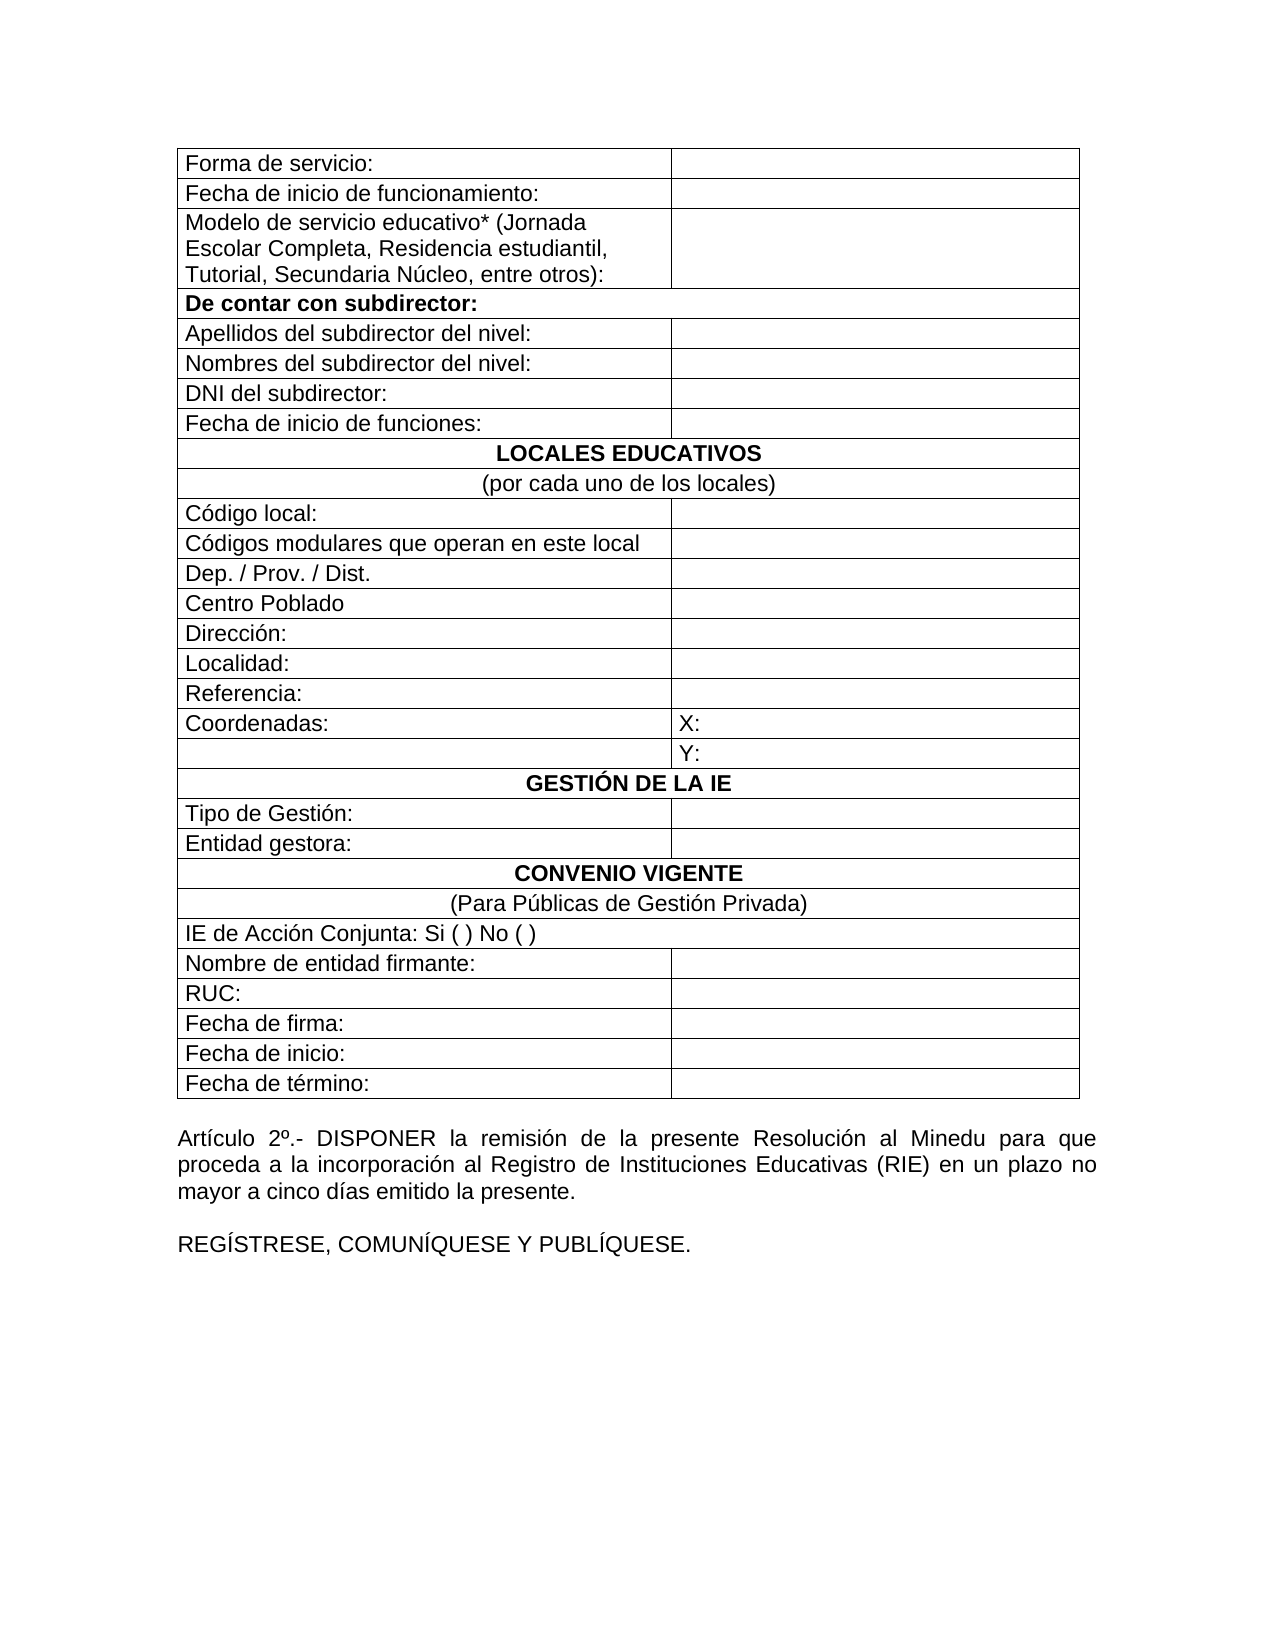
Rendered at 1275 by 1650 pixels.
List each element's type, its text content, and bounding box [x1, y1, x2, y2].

table_cell Fecha de inicio de funciones: [178, 409, 671, 438]
table_cell Localidad: [178, 649, 671, 678]
table_cell Entidad gestora: [178, 829, 671, 858]
table_cell Apellidos del subdirector del nivel: [178, 319, 671, 348]
table_cell Nombres del subdirector del nivel: [178, 349, 671, 378]
table_cell [672, 1039, 1079, 1068]
table_cell [672, 799, 1079, 828]
table_cell [672, 1069, 1079, 1098]
table_cell Fecha de firma: [178, 1009, 671, 1038]
table_cell Forma de servicio: [178, 149, 671, 178]
table_cell CONVENIO VIGENTE [178, 859, 1079, 888]
table_cell Dirección: [178, 619, 671, 648]
table_cell Nombre de entidad firmante: [178, 949, 671, 978]
table_cell Código local: [178, 499, 671, 528]
table_cell [672, 679, 1079, 708]
table_cell (Para Públicas de Gestión Privada) [178, 889, 1079, 918]
table_cell [672, 319, 1079, 348]
table_cell Modelo de servicio educativo* (Jornada Escolar Completa, Residencia estudiantil, Tutorial, Secundaria Núcleo, entre otros): [178, 209, 671, 288]
table_cell Centro Poblado [178, 589, 671, 618]
table_cell Y: [672, 739, 1079, 768]
table_cell Fecha de término: [178, 1069, 671, 1098]
table_cell De contar con subdirector: [178, 289, 1079, 318]
text Artículo 2º.- DISPONER la remisión de la presente Resolución al Minedu para que proceda a la incorporación al Registro de Instituciones Educativas (RIE) en un plazo no mayor a cinco días emitido la presente. [177, 1125, 1098, 1204]
table_cell [672, 349, 1079, 378]
table_cell RUC: [178, 979, 671, 1008]
table_cell DNI del subdirector: [178, 379, 671, 408]
table_cell [672, 529, 1079, 558]
table_cell [672, 619, 1079, 648]
table_cell [672, 559, 1079, 588]
table_cell [672, 649, 1079, 678]
table_cell [672, 209, 1079, 288]
text REGÍSTRESE, COMUNÍQUESE Y PUBLÍQUESE. [177, 1231, 1098, 1257]
table_cell [672, 979, 1079, 1008]
table_cell Fecha de inicio: [178, 1039, 671, 1068]
table_cell [672, 589, 1079, 618]
table_cell Tipo de Gestión: [178, 799, 671, 828]
table_cell [672, 379, 1079, 408]
table_cell Referencia: [178, 679, 671, 708]
table_cell IE de Acción Conjunta: Si ( ) No ( ) [178, 919, 1079, 948]
table_cell [672, 179, 1079, 208]
table_cell LOCALES EDUCATIVOS [178, 439, 1079, 468]
table_cell Dep. / Prov. / Dist. [178, 559, 671, 588]
table_cell [672, 499, 1079, 528]
table_cell [672, 949, 1079, 978]
table_cell GESTIÓN DE LA IE [178, 769, 1079, 798]
table_cell Coordenadas: [178, 709, 671, 738]
table_cell Fecha de inicio de funcionamiento: [178, 179, 671, 208]
table_cell [672, 409, 1079, 438]
table_cell (por cada uno de los locales) [178, 469, 1079, 498]
table_cell X: [672, 709, 1079, 738]
table_cell Códigos modulares que operan en este local [178, 529, 671, 558]
table_cell [672, 829, 1079, 858]
table_cell [672, 1009, 1079, 1038]
table_cell [672, 149, 1079, 178]
table_cell [178, 739, 671, 768]
